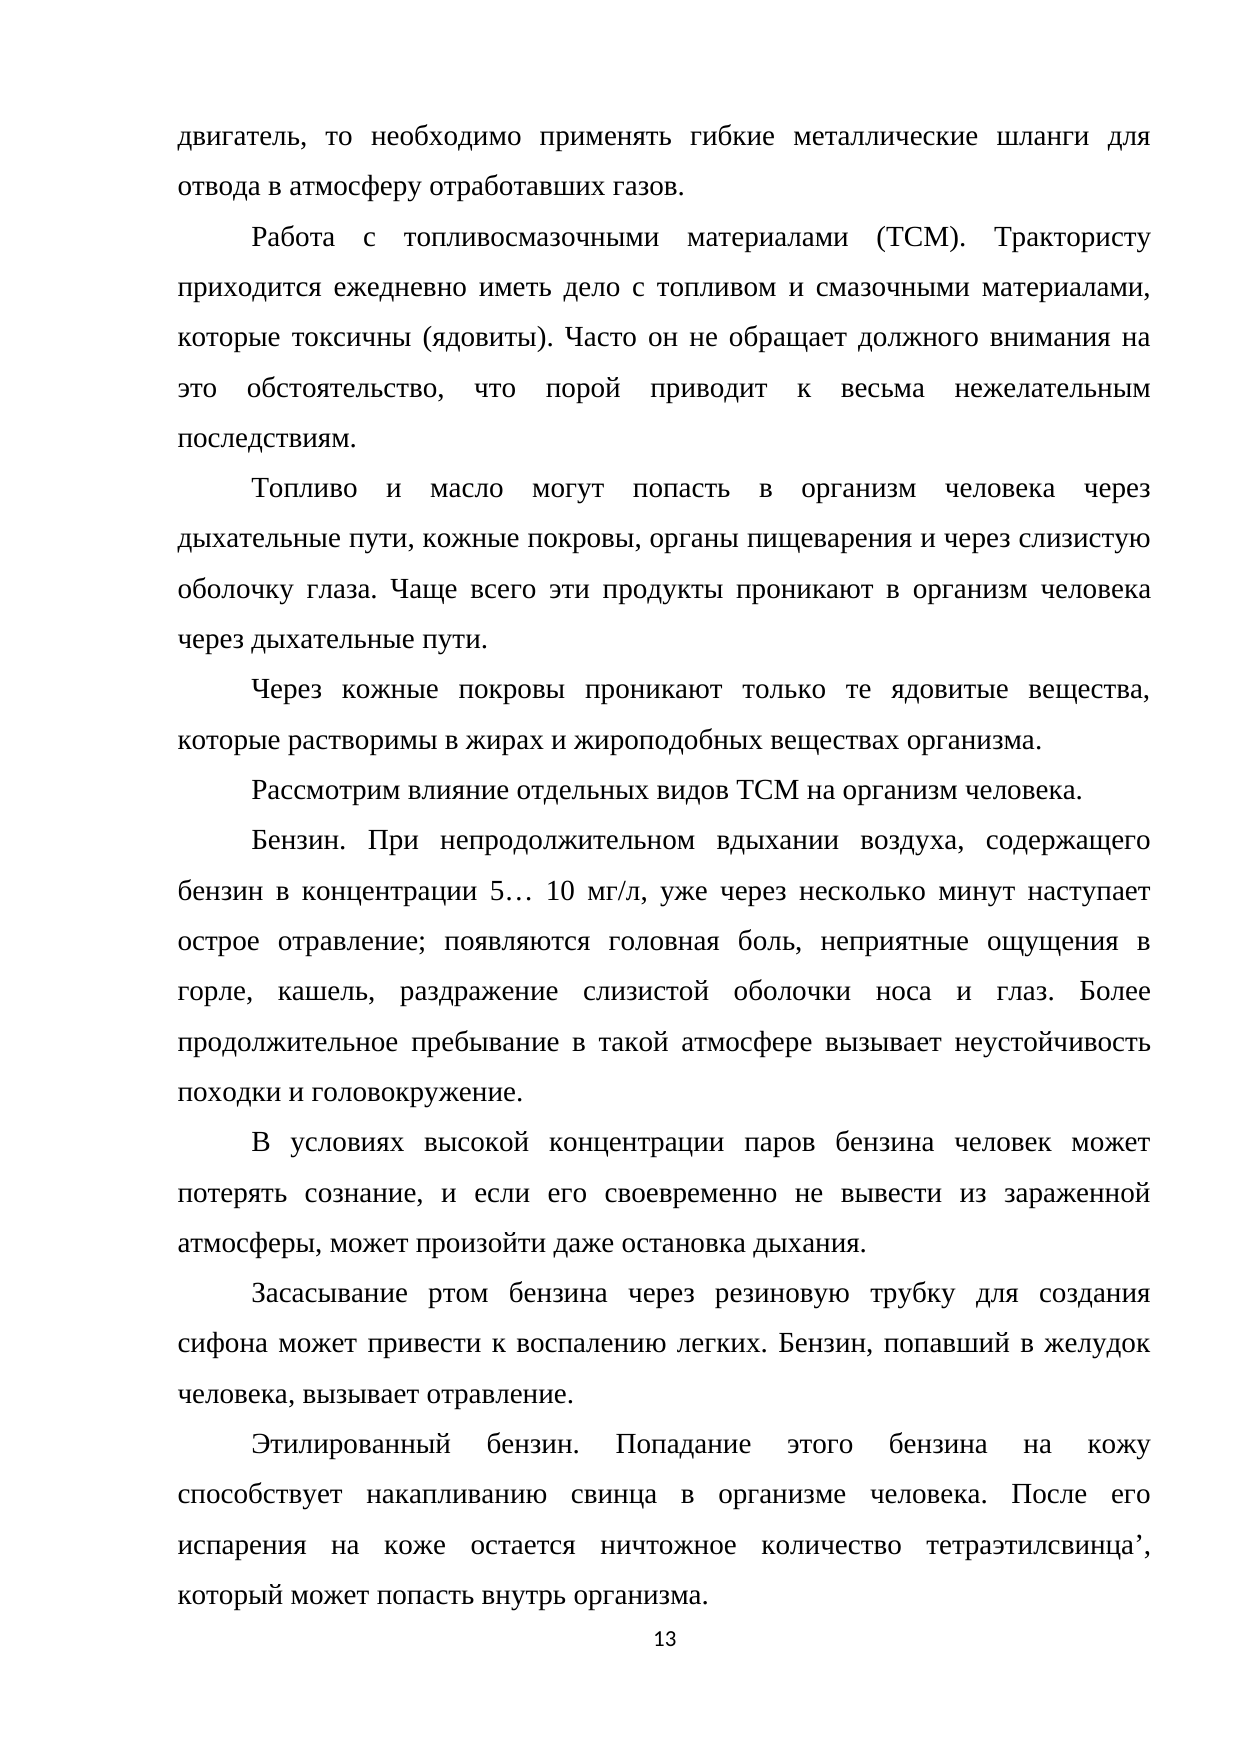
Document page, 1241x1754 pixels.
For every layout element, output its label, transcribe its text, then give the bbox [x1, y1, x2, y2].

text Этилированный бензин. Попадание этого бензина на кожу способствует накапливанию свинца в организме человека. После его испарения на коже остается ничтожное количество тетраэтилсвинца’, который может попасть внутрь организма. [177, 1426, 1152, 1611]
text В условиях высокой концентрации паров бензина человек может потерять сознание, и если его своевременно не вывести из зараженной атмосферы, может произойти даже остановка дыхания. [177, 1124, 1152, 1258]
text Рассмотрим влияние отдельных видов ТСМ на организм человека. [177, 772, 1152, 806]
text Работа с топливосмазочными материалами (ТСМ). Трактористу приходится ежедневно иметь дело с топливом и смазочными материалами, которые токсичны (ядовиты). Часто он не обращает должного внимания на это обстоятельство, что порой приводит к весьма нежелательным последствиям. [177, 219, 1152, 453]
text Бензин. При непродолжительном вдыхании воздуха, содержащего бензин в концентрации 5… 10 мг/л, уже через несколько минут наступает острое отравление; появляются головная боль, неприятные ощущения в горле, кашель, раздражение слизистой оболочки носа и глаз. Более продолжительное пребывание в такой атмосфере вызывает неустойчивость походки и головокружение. [177, 822, 1152, 1108]
text Топливо и масло могут попасть в организм человека через дыхательные пути, кожные покровы, органы пищеварения и через слизистую оболочку глаза. Чаще всего эти продукты проникают в организм человека через дыхательные пути. [177, 470, 1152, 655]
text Засасывание ртом бензина через резиновую трубку для создания сифона может привести к воспалению легких. Бензин, попавший в желудок человека, вызывает отравление. [177, 1275, 1152, 1409]
text Через кожные покровы проникают только те ядовитые вещества, которые растворимы в жирах и жироподобных веществах организма. [177, 672, 1152, 755]
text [177, 118, 1152, 202]
